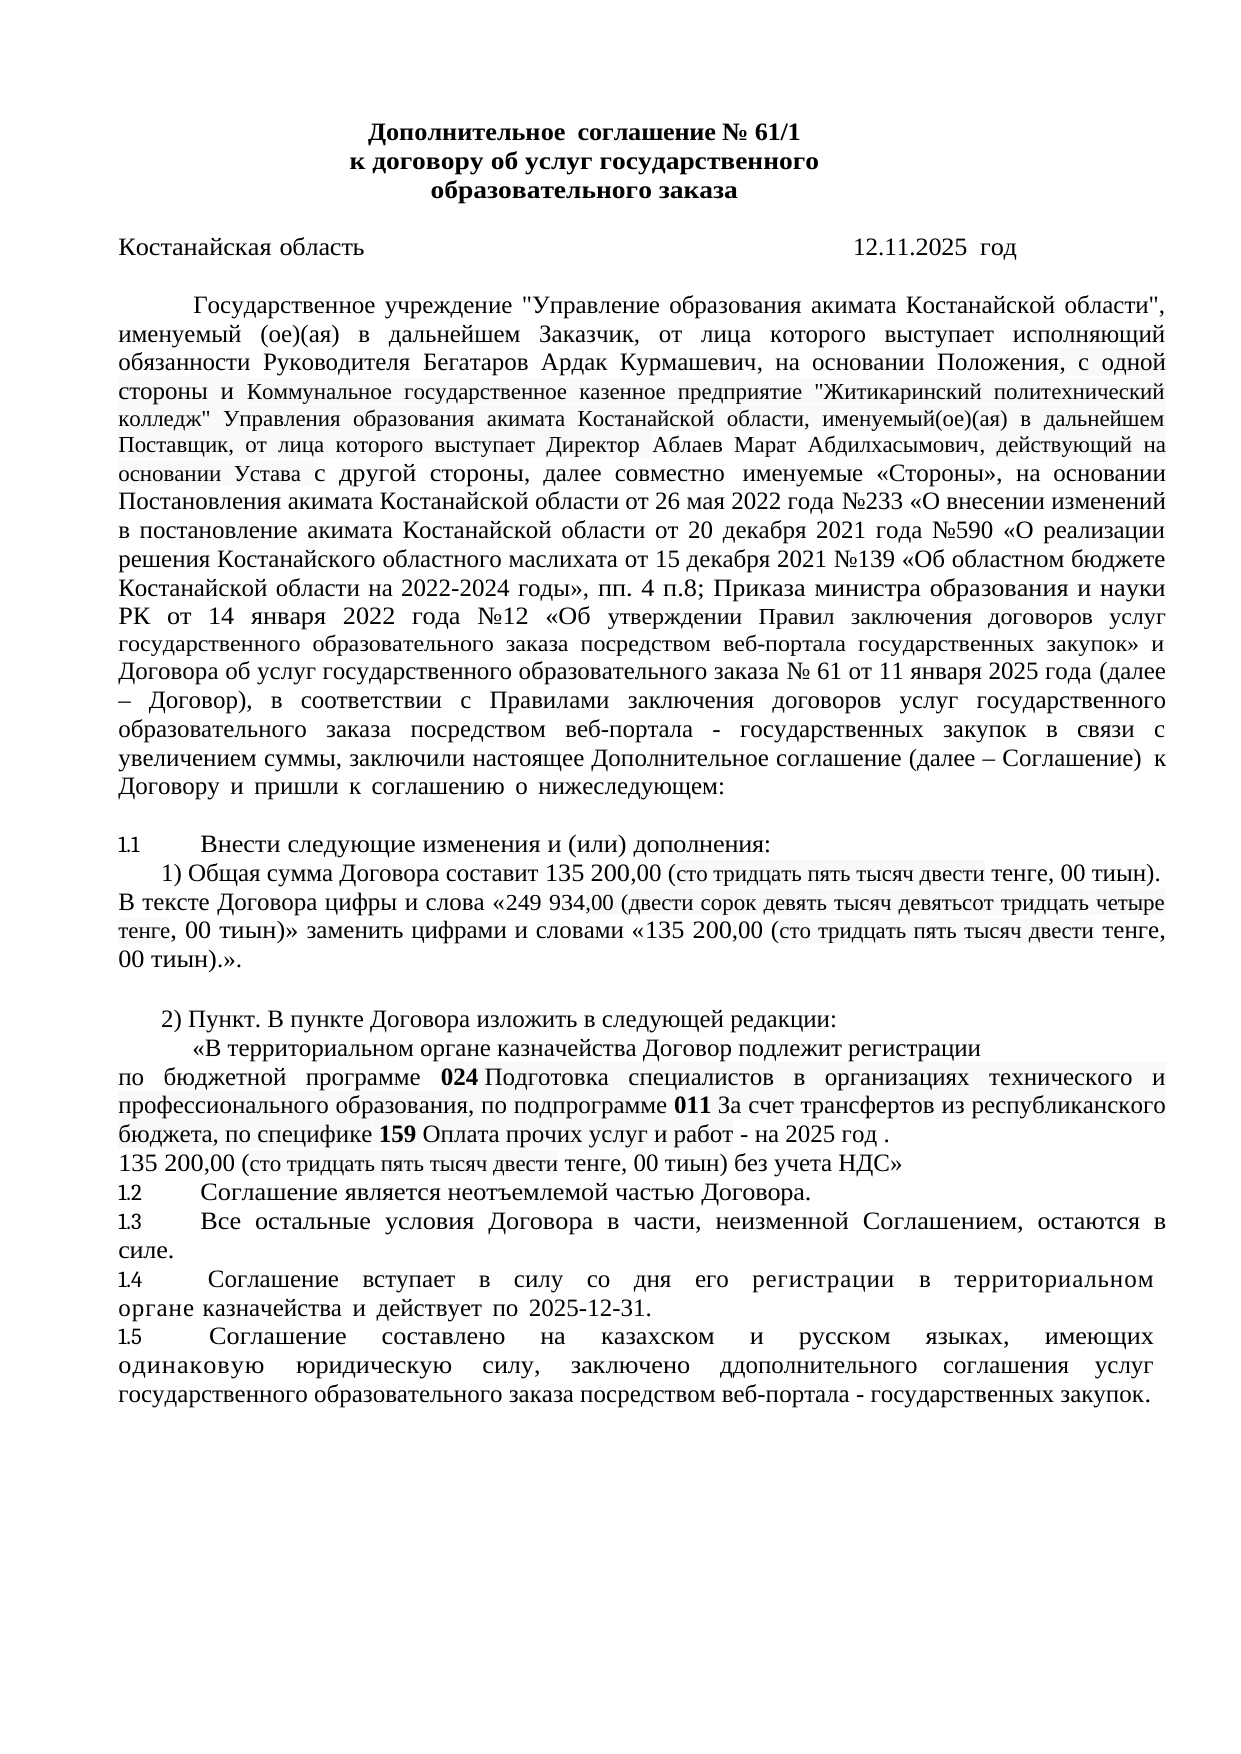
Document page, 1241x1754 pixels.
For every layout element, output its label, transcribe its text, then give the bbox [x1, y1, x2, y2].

list Все остальные условия Договора в части, неизменной Соглашением, остаются в силе. [118, 1206, 1166, 1264]
list Соглашение вступает в силу со дня его регистрации в территориальном органе казначейства и действует по 2025-12-31. [118, 1264, 1154, 1321]
list Внести следующие изменения и (или) дополнения: [118, 829, 1166, 858]
list 1) Общая сумма Договора составит 135 200,00 (сто тридцать пять тысяч двести тенге, 00 тиын). [118, 858, 1166, 887]
list 2) Пункт. В пункте Договора изложить в следующей редакции: [118, 1004, 1166, 1033]
list Соглашение составлено на казахском и русском языках, имеющих одинаковую юридическую силу, заключено ддополнительного соглашения услуг государственного образовательного заказа посредством веб-портала - государственных закупок. [118, 1321, 1154, 1408]
list Государственное учреждение "Управление образования акимата Костанайской области", именуемый (ое)(ая) в дальнейшем Заказчик, от лица которого выступает исполняющий обязанности Руководителя Бегатаров Ардак Курмашевич, на основании Положения, с одной стороны и Коммунальное государственное казенное предприятие "Житикаринский политехнический колледж" Управления образования акимата Костанайской области, именуемый(ое)(ая) в дальнейшем Поставщик, от лица которого выступает Директор Аблаев Марат Абдилхасымович, действующий на основании Устава с другой стороны, далее совместно именуемые «Стороны», на основании Постановления акимата Костанайской области от 26 мая 2022 года №233 «О внесении изменений в постановление акимата Костанайской области от 20 декабря 2021 года №590 «О реализации решения Костанайского областного маслихата от 15 декабря 2021 №139 «Об областном бюджете Костанайской области на 2022-2024 годы», пп. 4 п.8; Приказа министра образования и науки РК от 14 января 2022 года №12 «Об утверждении Правил заключения договоров услуг государственного образовательного заказа посредством веб-портала государственных закупок» и Договора об услуг государственного образовательного заказа № 61 от 11 января 2025 года (далее – Договор), в соответствии с Правилами заключения договоров услуг государственного образовательного заказа посредством веб-портала - государственных закупок в связи с увеличением суммы, заключили настоящее Дополнительное соглашение (далее – Соглашение) к Договору и пришли к соглашению о нижеследующем: [118, 290, 1166, 378]
text к договору об услуг государственного образовательного заказа [268, 146, 900, 204]
text Костанайская область 12.11.2025 год [118, 232, 1166, 261]
text Дополнительное соглашение № 61/1 [268, 117, 900, 146]
list Государственное учреждение "Управление образования акимата Костанайской области", именуемый (ое)(ая) в дальнейшем Заказчик, от лица которого выступает исполняющий обязанности Руководителя Бегатаров Ардак Курмашевич, на основании Положения, с одной стороны и Коммунальное государственное казенное предприятие "Житикаринский политехнический колледж" Управления образования акимата Костанайской области, именуемый(ое)(ая) в дальнейшем Поставщик, от лица которого выступает Директор Аблаев Марат Абдилхасымович, действующий на основании Устава с другой стороны, далее совместно именуемые «Стороны», на основании Постановления акимата Костанайской области от 26 мая 2022 года №233 «О внесении изменений в постановление акимата Костанайской области от 20 декабря 2021 года №590 «О реализации решения Костанайского областного маслихата от 15 декабря 2021 №139 «Об областном бюджете Костанайской области на 2022-2024 годы», пп. 4 п.8; Приказа министра образования и науки РК от 14 января 2022 года №12 «Об утверждении Правил заключения договоров услуг государственного образовательного заказа посредством веб-портала государственных закупок» и Договора об услуг государственного образовательного заказа № 61 от 11 января 2025 года (далее – Договор), в соответствии с Правилами заключения договоров услуг государственного образовательного заказа посредством веб-портала - государственных закупок в связи с увеличением суммы, заключили настоящее Дополнительное соглашение (далее – Соглашение) к Договору и пришли к соглашению о нижеследующем: [118, 431, 1166, 800]
text В тексте Договора цифры и слова «249 934,00 (двести сорок девять тысяч девятьсот тридцать четыре тенге, 00 тиын)» заменить цифрами и словами «135 200,00 (сто тридцать пять тысяч двести тенге, 00 тиын).». [118, 887, 1166, 973]
list Соглашение является неотъемлемой частью Договора. [118, 1177, 1166, 1206]
list «В территориальном органе казначейства Договор подлежит регистрации [118, 1033, 1166, 1062]
list 135 200,00 (сто тридцать пять тысяч двести тенге, 00 тиын) без учета НДС» [118, 1148, 1166, 1177]
